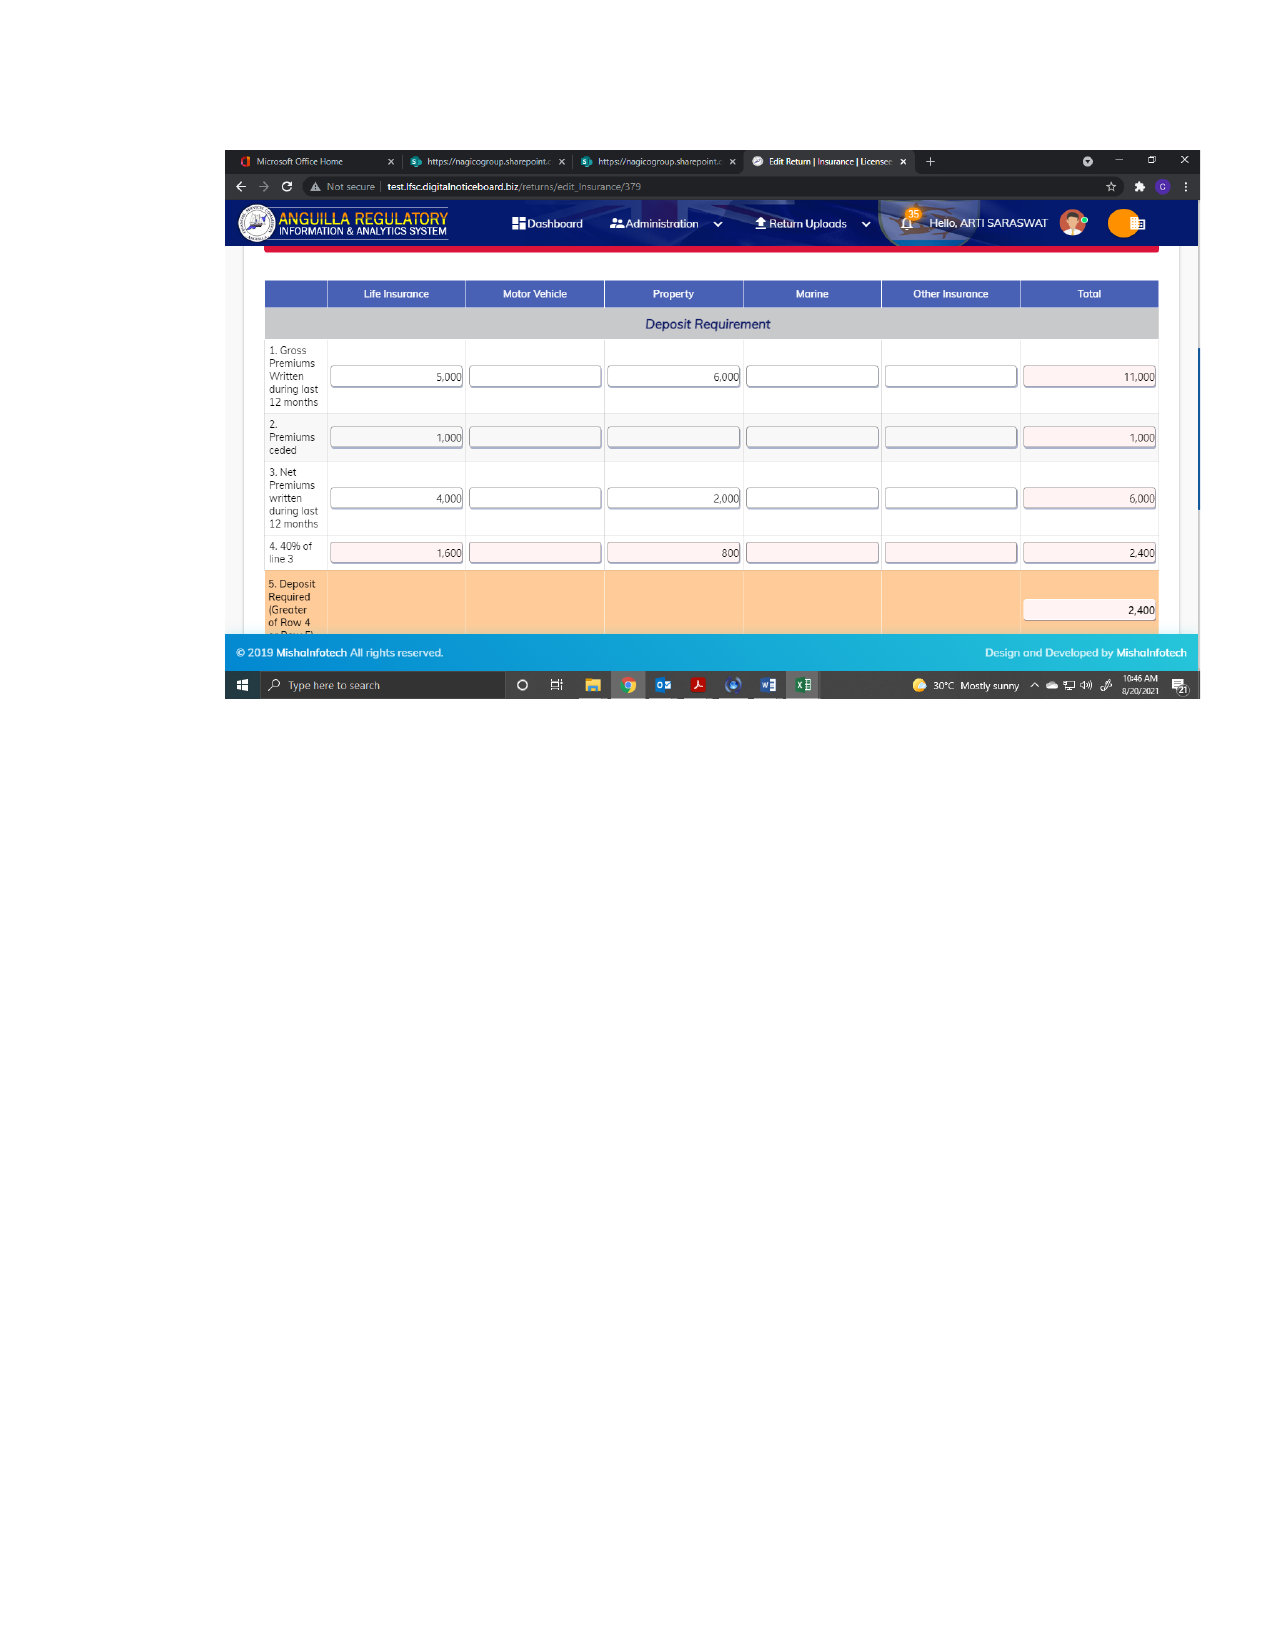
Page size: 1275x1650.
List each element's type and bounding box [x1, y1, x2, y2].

picture [225, 150, 1200, 699]
picture [371, 652, 378, 658]
picture [237, 650, 244, 656]
picture [278, 649, 290, 656]
picture [356, 649, 362, 656]
